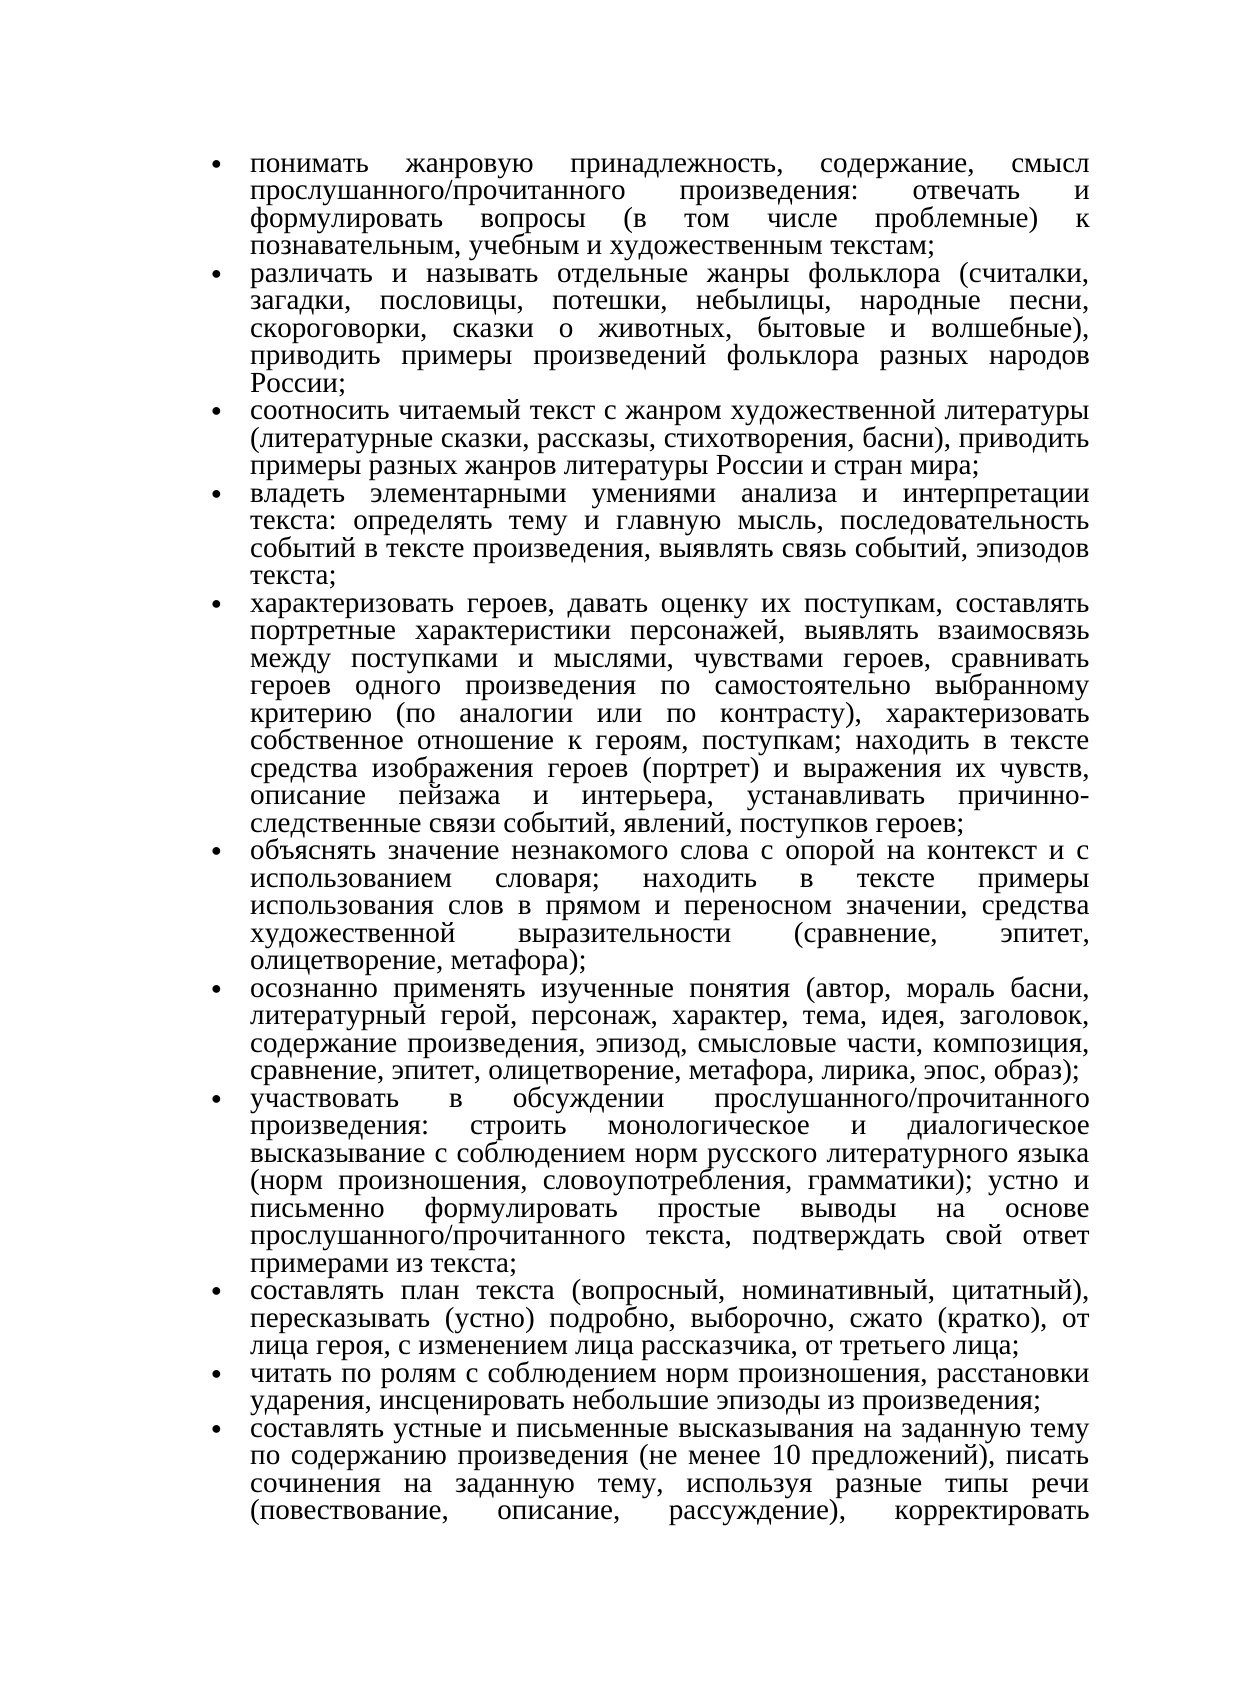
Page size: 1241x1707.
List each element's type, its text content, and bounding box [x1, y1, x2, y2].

list владеть элементарными умениями анализа и интерпретации текста: определять тему и главную мысль, последовательность событий в тексте произведения, выявлять связь событий, эпизодов текста; [212, 480, 1090, 590]
list читать по ролям с соблюдением норм произношения, расстановки ударения, инсценировать небольшие эпизоды из произведения; [212, 1360, 1090, 1415]
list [212, 1415, 1090, 1525]
list участвовать в обсуждении прослушанного/прочитанного произведения: строить монологическое и диалогическое высказывание с соблюдением норм русского литературного языка (норм произношения, словоупотребления, грамматики); устно и письменно формулировать простые выводы на основе прослушанного/прочитанного текста, подтверждать свой ответ примерами из текста; [212, 1085, 1090, 1277]
list соотносить читаемый текст с жанром художественной литературы (литературные сказки, рассказы, стихотворения, басни), приводить примеры разных жанров литературы России и стран мира; [212, 397, 1090, 480]
list объяснять значение незнакомого слова с опорой на контекст и с использованием словаря; находить в тексте примеры использования слов в прямом и переносном значении, средства художественной выразительности (сравнение, эпитет, олицетворение, метафора); [212, 837, 1090, 975]
list осознанно применять изученные понятия (автор, мораль басни, литературный герой, персонаж, характер, тема, идея, заголовок, содержание произведения, эпизод, смысловые части, композиция, сравнение, эпитет, олицетворение, метафора, лирика, эпос, образ); [212, 975, 1090, 1085]
list составлять план текста (вопросный, номинативный, цитатный), пересказывать (устно) подробно, выборочно, сжато (кратко), от лица героя, с изменением лица рассказчика, от третьего лица; [212, 1277, 1090, 1360]
list характеризовать героев, давать оценку их поступкам, составлять портретные характеристики персонажей, выявлять взаимосвязь между поступками и мыслями, чувствами героев, сравнивать героев одного произведения по самостоятельно выбранному критерию (по аналогии или по контрасту), характеризовать собственное отношение к героям, поступкам; находить в тексте средства изображения героев (портрет) и выражения их чувств, описание пейзажа и интерьера, устанавливать причинно-следственные связи событий, явлений, поступков героев; [212, 590, 1090, 837]
list различать и называть отдельные жанры фольклора (считалки, загадки, пословицы, потешки, небылицы, народные песни, скороговорки, сказки о животных, бытовые и волшебные), приводить примеры произведений фольклора разных народов России; [212, 260, 1090, 397]
list понимать жанровую принадлежность, содержание, смысл прослушанного/прочитанного произведения: отвечать и формулировать вопросы (в том числе проблемные) к познавательным, учебным и художественным текстам; [212, 150, 1090, 260]
